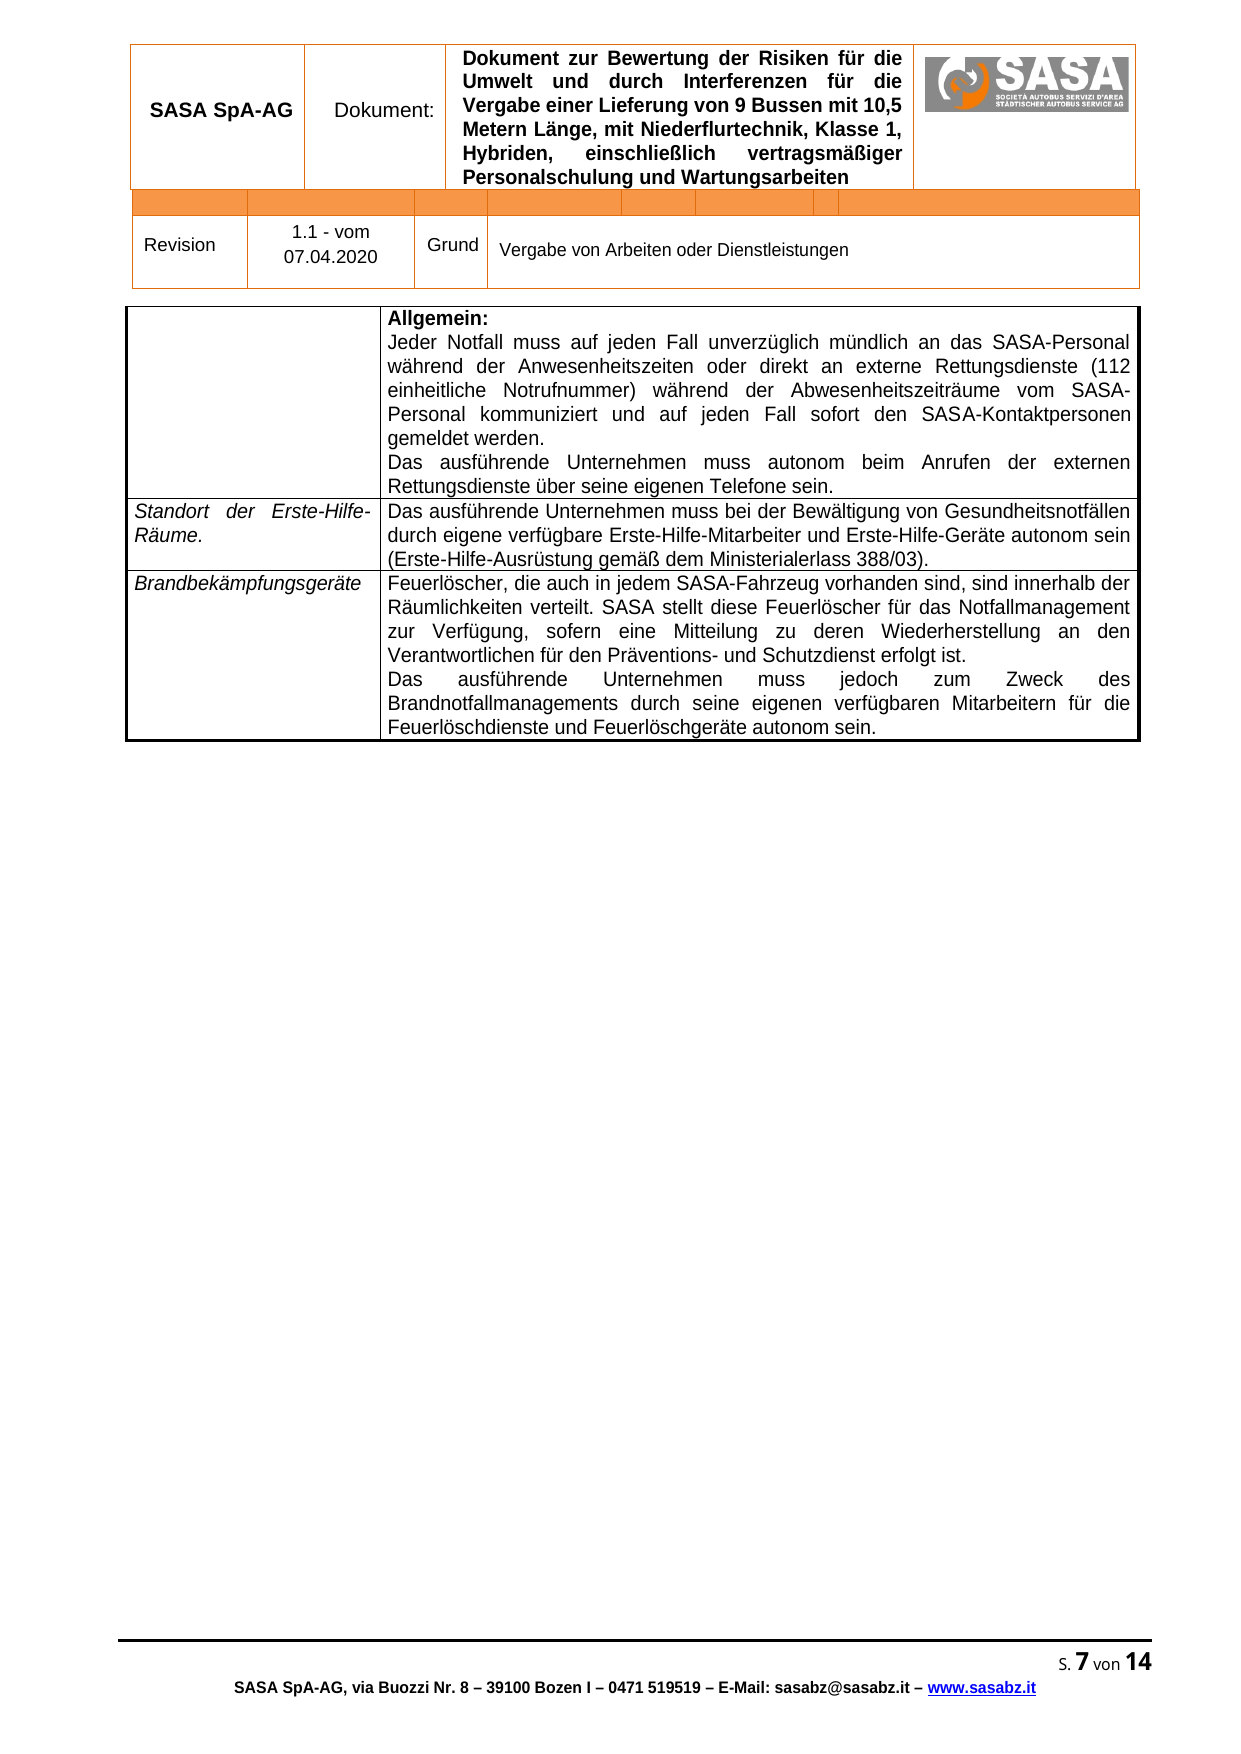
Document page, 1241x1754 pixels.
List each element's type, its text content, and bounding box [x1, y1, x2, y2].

picture [925, 57, 1129, 112]
table_cell Brandbekämpfungsgeräte [128, 571, 380, 738]
table_cell Das ausführende Unternehmen muss bei der Bewältigung von Gesundheitsnotfällen durch eigene verfügbare Erste-Hilfe-Mitarbeiter und Erste-Hilfe-Geräte autonom sein (Erste-Hilfe-Ausrüstung gemäß dem Ministerialerlass 388/03). [381, 499, 1137, 570]
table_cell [381, 307, 1137, 498]
table_cell Standort der Erste-Hilfe-Räume. [128, 499, 380, 570]
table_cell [128, 307, 380, 498]
table_cell Feuerlöscher, die auch in jedem SASA-Fahrzeug vorhanden sind, sind innerhalb der Räumlichkeiten verteilt. SASA stellt diese Feuerlöscher für das Notfallmanagement zur Verfügung, sofern eine Mitteilung zu deren Wiederherstellung an den Verantwortlichen für den Präventions- und Schutzdienst erfolgt ist. Das ausführende Unternehmen muss jedoch zum Zweck des Brandnotfallmanagements durch seine eigenen verfügbaren Mitarbeitern für die Feuerlöschdienste und Feuerlöschgeräte autonom sein. [381, 571, 1137, 738]
